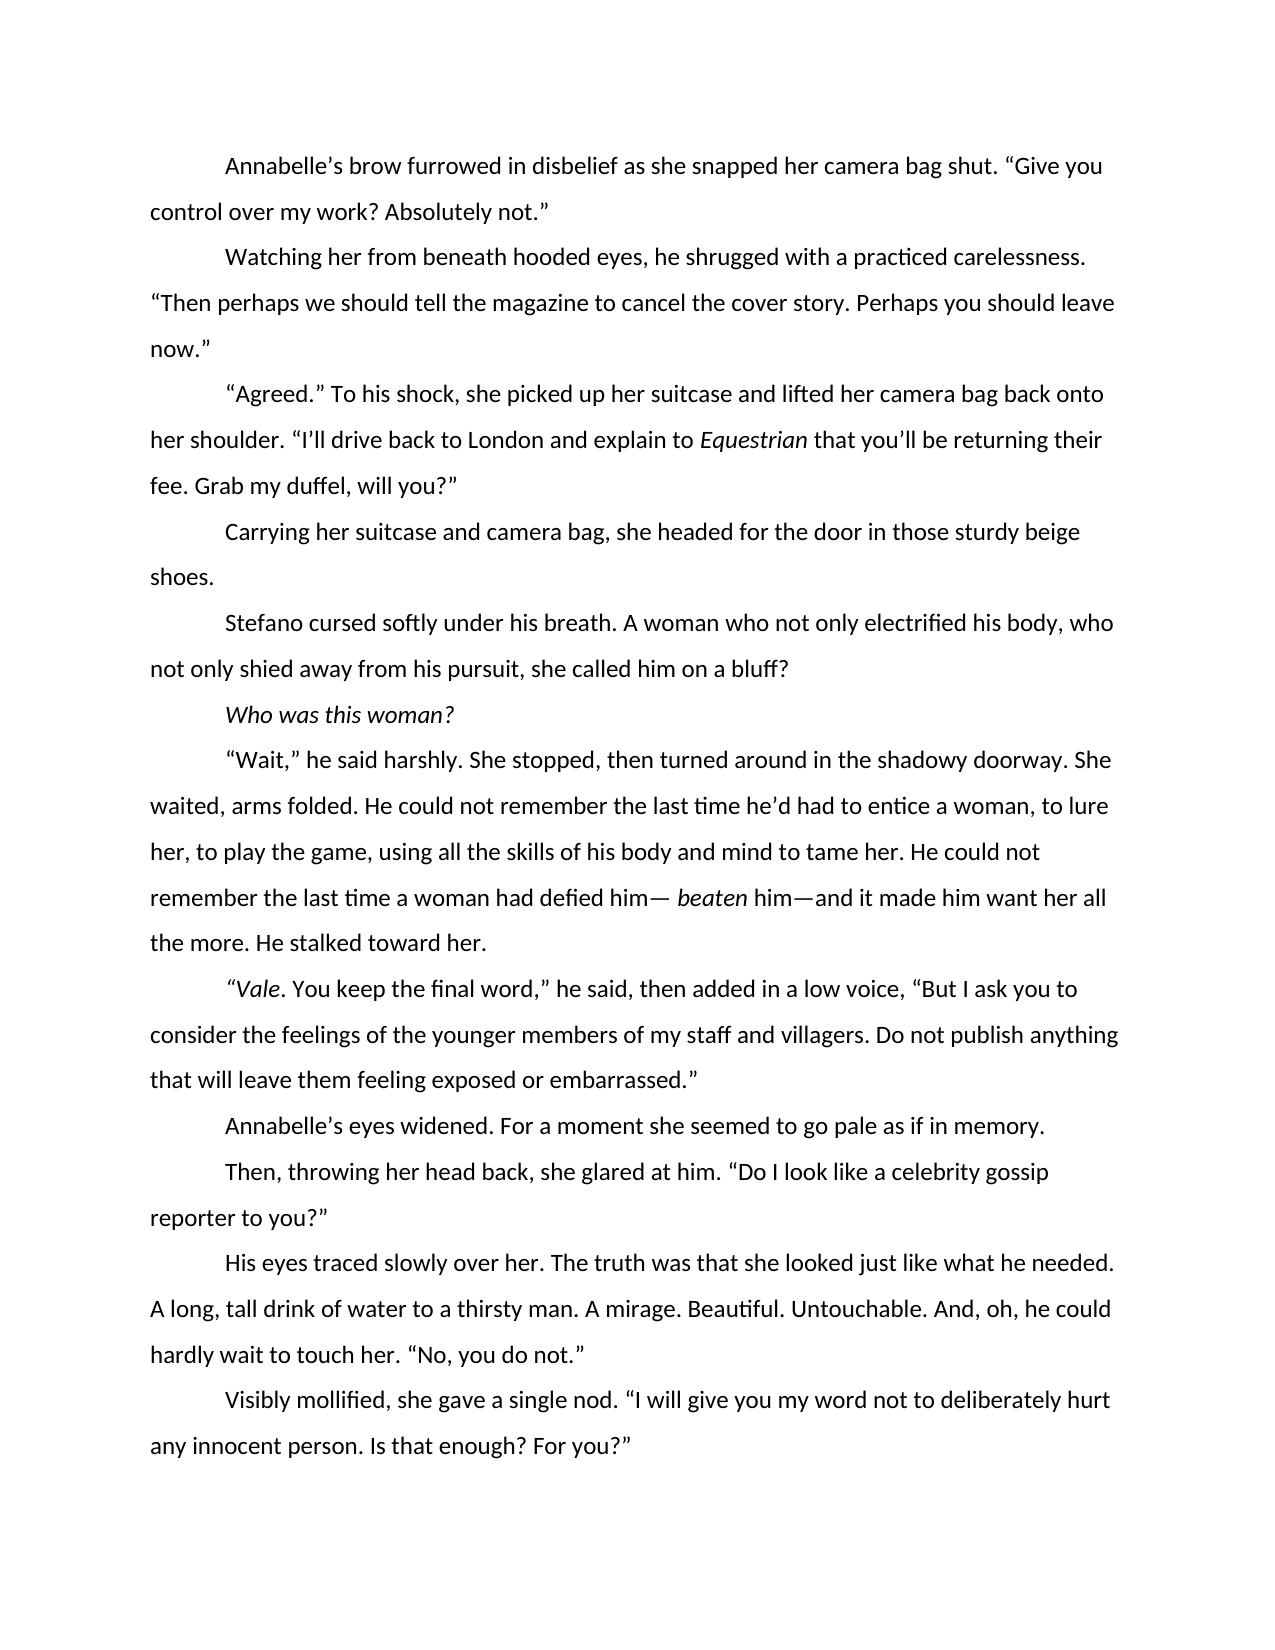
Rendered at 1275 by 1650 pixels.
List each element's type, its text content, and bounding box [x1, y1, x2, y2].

text “Wait,” he said harshly. She stopped, then turned around in the shadowy doorway. She waited, arms folded. He could not remember the last time he’d had to entice a woman, to lure her, to play the game, using all the skills of his body and mind to tame her. He could not remember the last time a woman had defied him— beaten him—and it made him want her all the more. He stalked toward her. [150, 744, 1125, 958]
text Carrying her suitcase and camera bag, she headed for the door in those sturdy beige shoes. [150, 516, 1125, 592]
text Then, throwing her head back, she glared at him. “Do I look like a celebrity gossip reporter to you?” [150, 1156, 1125, 1232]
text Annabelle’s brow furrowed in disbelief as she snapped her camera bag shut. “Give you control over my work? Absolutely not.” [150, 150, 1125, 226]
text Stefano cursed softly under his breath. A woman who not only electrified his body, who not only shied away from his pursuit, she called him on a bluff? [150, 607, 1125, 683]
text Who was this woman? [150, 699, 1125, 729]
text Annabelle’s eyes widened. For a moment she seemed to go pale as if in memory. [150, 1110, 1125, 1141]
text “Vale. You keep the final word,” he said, then added in a low voice, “But I ask you to consider the feelings of the younger members of my staff and villagers. Do not publish anything that will leave them feeling exposed or embarrassed.” [150, 973, 1125, 1095]
text “Agreed.” To his shock, she picked up her suitcase and lifted her camera bag back onto her shoulder. “I’ll drive back to London and explain to Equestrian that you’ll be returning their fee. Grab my duffel, will you?” [150, 379, 1125, 501]
text His eyes traced slowly over her. The truth was that she looked just like what he needed. A long, tall drink of water to a thirsty man. A mirage. Beautiful. Untouchable. And, oh, he could hardly wait to touch her. “No, you do not.” [150, 1247, 1125, 1369]
text Watching her from beneath hooded eyes, he shrugged with a practiced carelessness. “Then perhaps we should tell the magazine to cancel the cover story. Perhaps you should leave now.” [150, 241, 1125, 363]
text Visibly mollified, she gave a single nod. “I will give you my word not to deliberately hurt any innocent person. Is that enough? For you?” [150, 1385, 1125, 1461]
